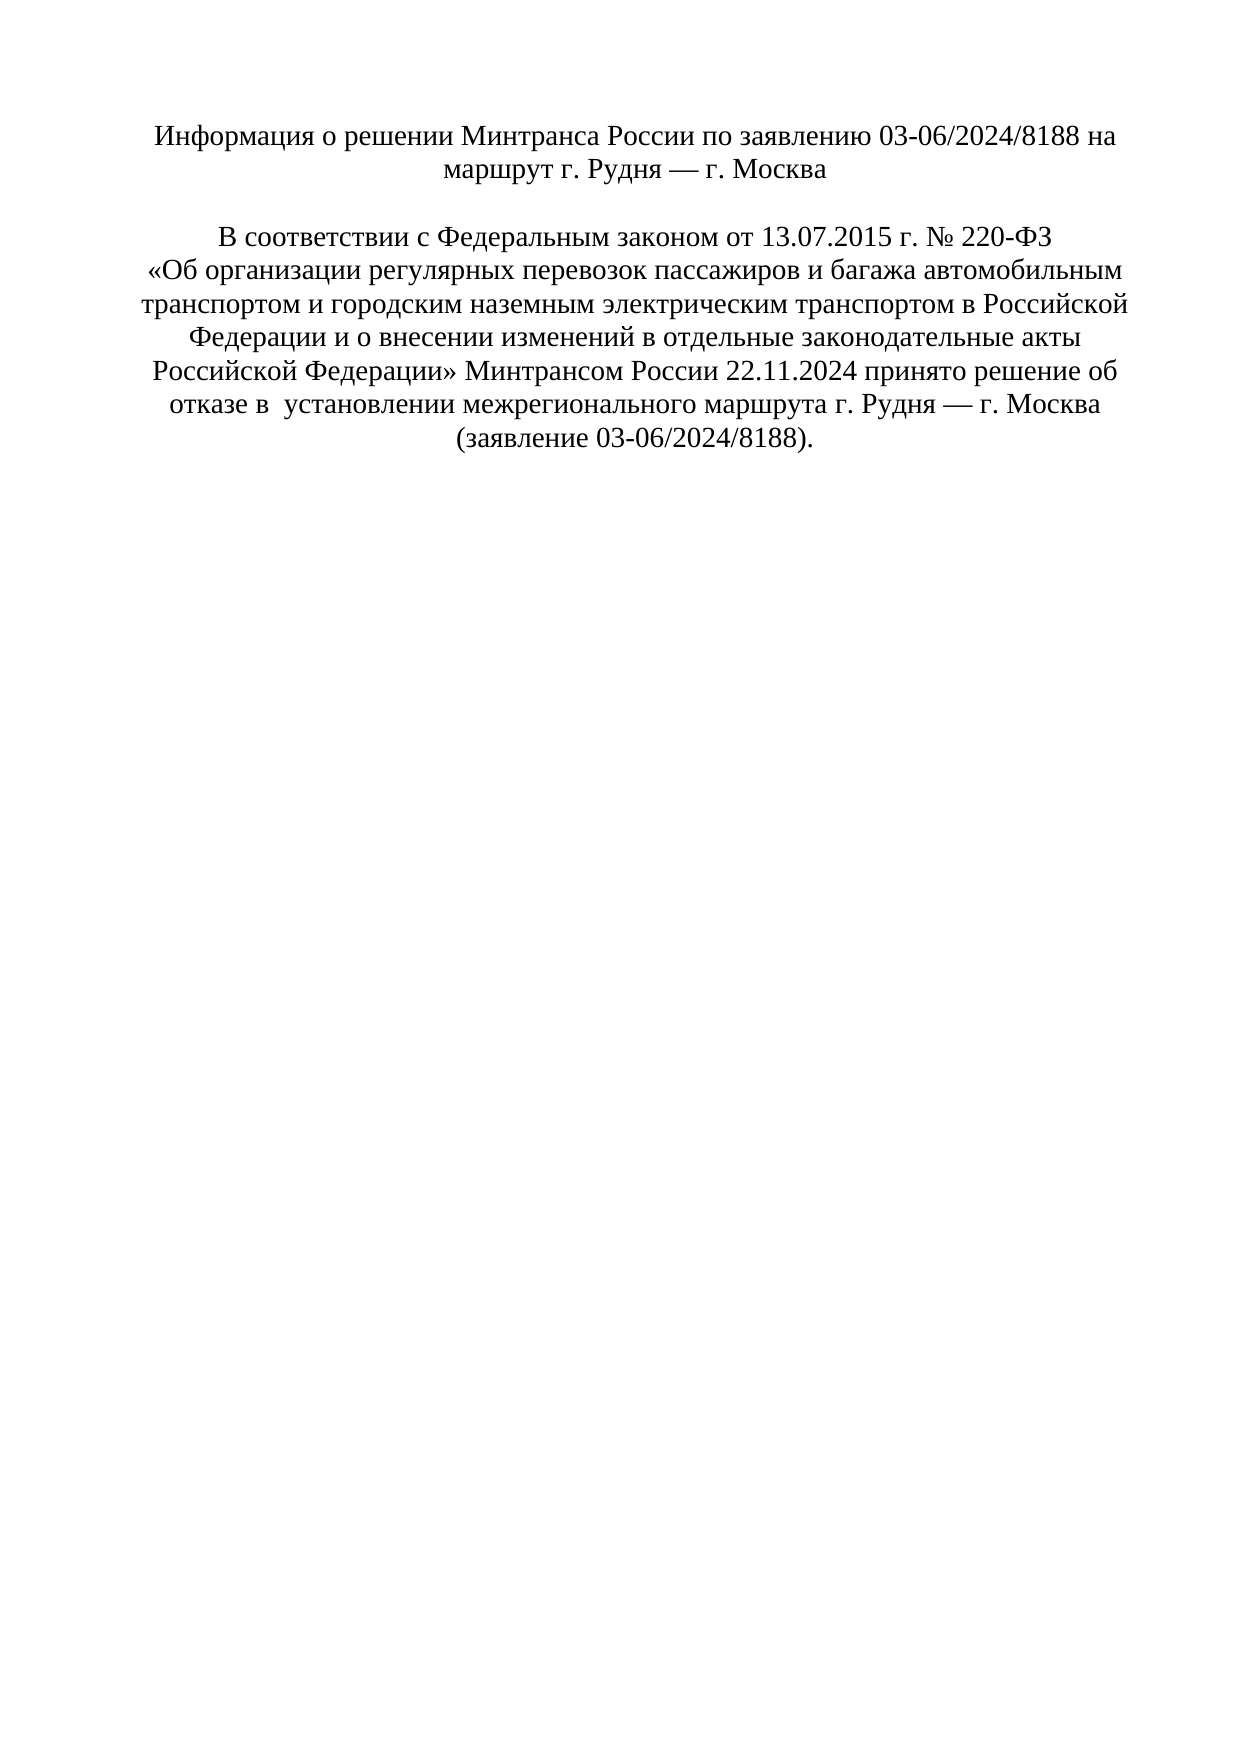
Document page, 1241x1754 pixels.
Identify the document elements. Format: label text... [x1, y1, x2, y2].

text В соответствии с Федеральным законом от 13.07.2015 г. № 220-ФЗ «Об организации регулярных перевозок пассажиров и багажа автомобильным транспортом и городским наземным электрическим транспортом в Российской Федерации и о внесении изменений в отдельные законодательные акты Российской Федерации» Минтрансом России 22.11.2024 принято решение об отказе в установлении межрегионального маршрута г. Рудня — г. Москва (заявление 03-06/2024/8188). [118, 219, 1152, 453]
text Информация о решении Минтранса России по заявлению 03-06/2024/8188 на маршрут г. Рудня — г. Москва [118, 118, 1152, 185]
